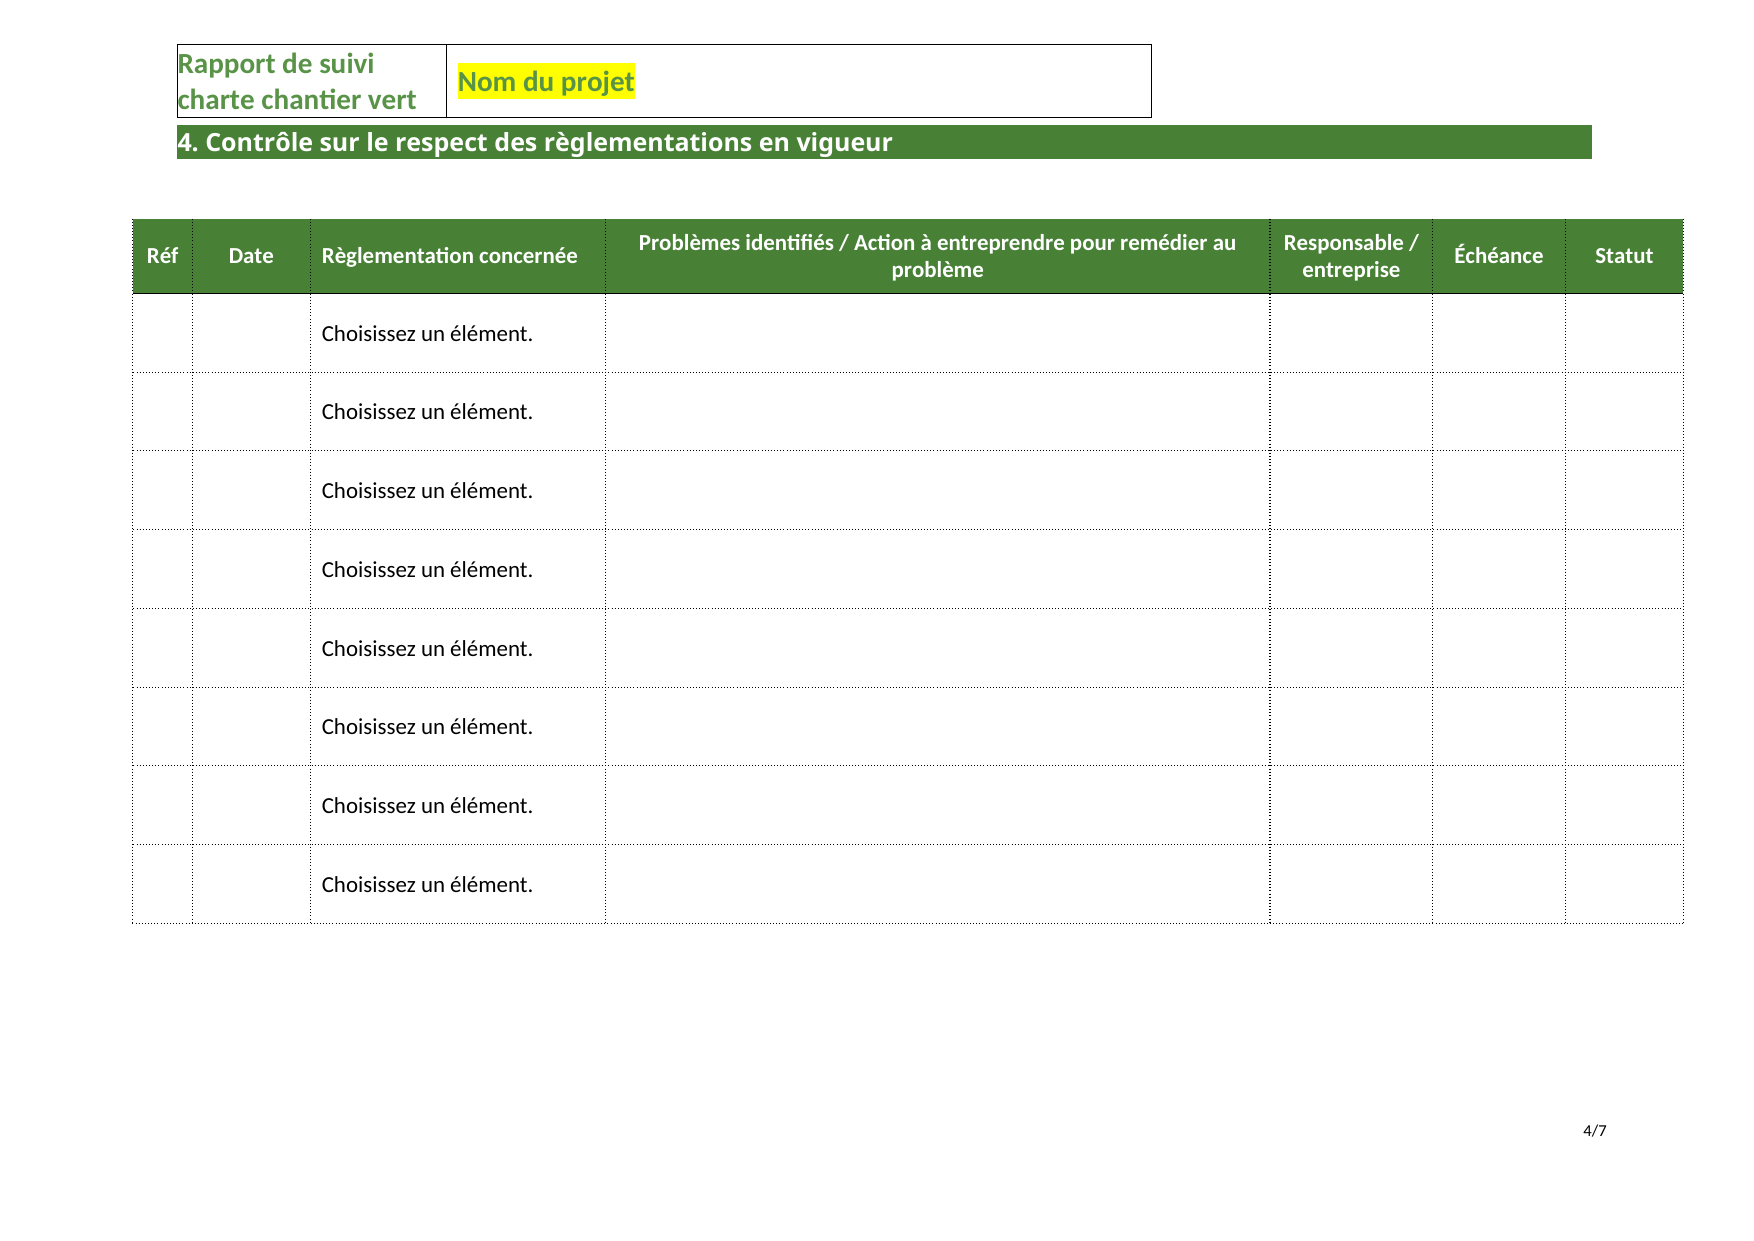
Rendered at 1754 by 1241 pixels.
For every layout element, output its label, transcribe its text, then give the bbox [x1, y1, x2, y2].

table_cell [192, 294, 310, 372]
table_cell [133, 687, 192, 765]
table_cell [1565, 608, 1683, 687]
table_cell [1565, 372, 1683, 450]
table_cell [133, 608, 192, 687]
table_cell [133, 294, 192, 372]
table_cell [1432, 765, 1565, 844]
table_cell [133, 765, 192, 844]
table_cell [1565, 529, 1683, 608]
table_cell [1432, 529, 1565, 608]
table_cell [1432, 450, 1565, 529]
table_cell [1270, 687, 1432, 765]
table_cell [605, 687, 1270, 765]
table_cell [192, 687, 310, 765]
table_header Date [192, 219, 310, 293]
table_cell [192, 765, 310, 844]
table_cell [1432, 687, 1565, 765]
table_cell [192, 844, 310, 923]
table_cell [605, 372, 1270, 450]
table_header Problèmes identifiés / Action à entreprendre pour remédier au problème [605, 219, 1270, 293]
table_cell [1270, 608, 1432, 687]
table_cell [1432, 372, 1565, 450]
table_cell [133, 844, 192, 923]
table_cell [605, 844, 1270, 923]
table_header Statut [1565, 219, 1683, 293]
table_cell [1565, 844, 1683, 923]
table_cell [133, 529, 192, 608]
table_cell [1270, 450, 1432, 529]
table_cell [605, 450, 1270, 529]
table_header Échéance [1432, 219, 1565, 293]
table_cell [605, 294, 1270, 372]
table_cell [1565, 450, 1683, 529]
table_cell [192, 372, 310, 450]
table_cell [605, 765, 1270, 844]
table_cell [192, 529, 310, 608]
table_cell [1270, 372, 1432, 450]
table_cell [1270, 294, 1432, 372]
table_cell [605, 608, 1270, 687]
table_cell [1270, 844, 1432, 923]
table_header Règlementation concernée [310, 219, 605, 293]
table_cell [1565, 294, 1683, 372]
table_header Réf [133, 219, 192, 293]
table_cell [1270, 765, 1432, 844]
table_cell [1270, 529, 1432, 608]
table_cell [1565, 687, 1683, 765]
table_cell [1432, 608, 1565, 687]
table_cell [605, 529, 1270, 608]
table_cell [192, 608, 310, 687]
table_cell [1432, 844, 1565, 923]
table_cell [192, 450, 310, 529]
table_cell [1432, 294, 1565, 372]
table_header Responsable / entreprise [1270, 219, 1432, 293]
table_cell [133, 372, 192, 450]
table_cell [133, 450, 192, 529]
table_cell [1565, 765, 1683, 844]
subtitle 4. Contrôle sur le respect des règlementations en vigueur [177, 125, 1592, 159]
